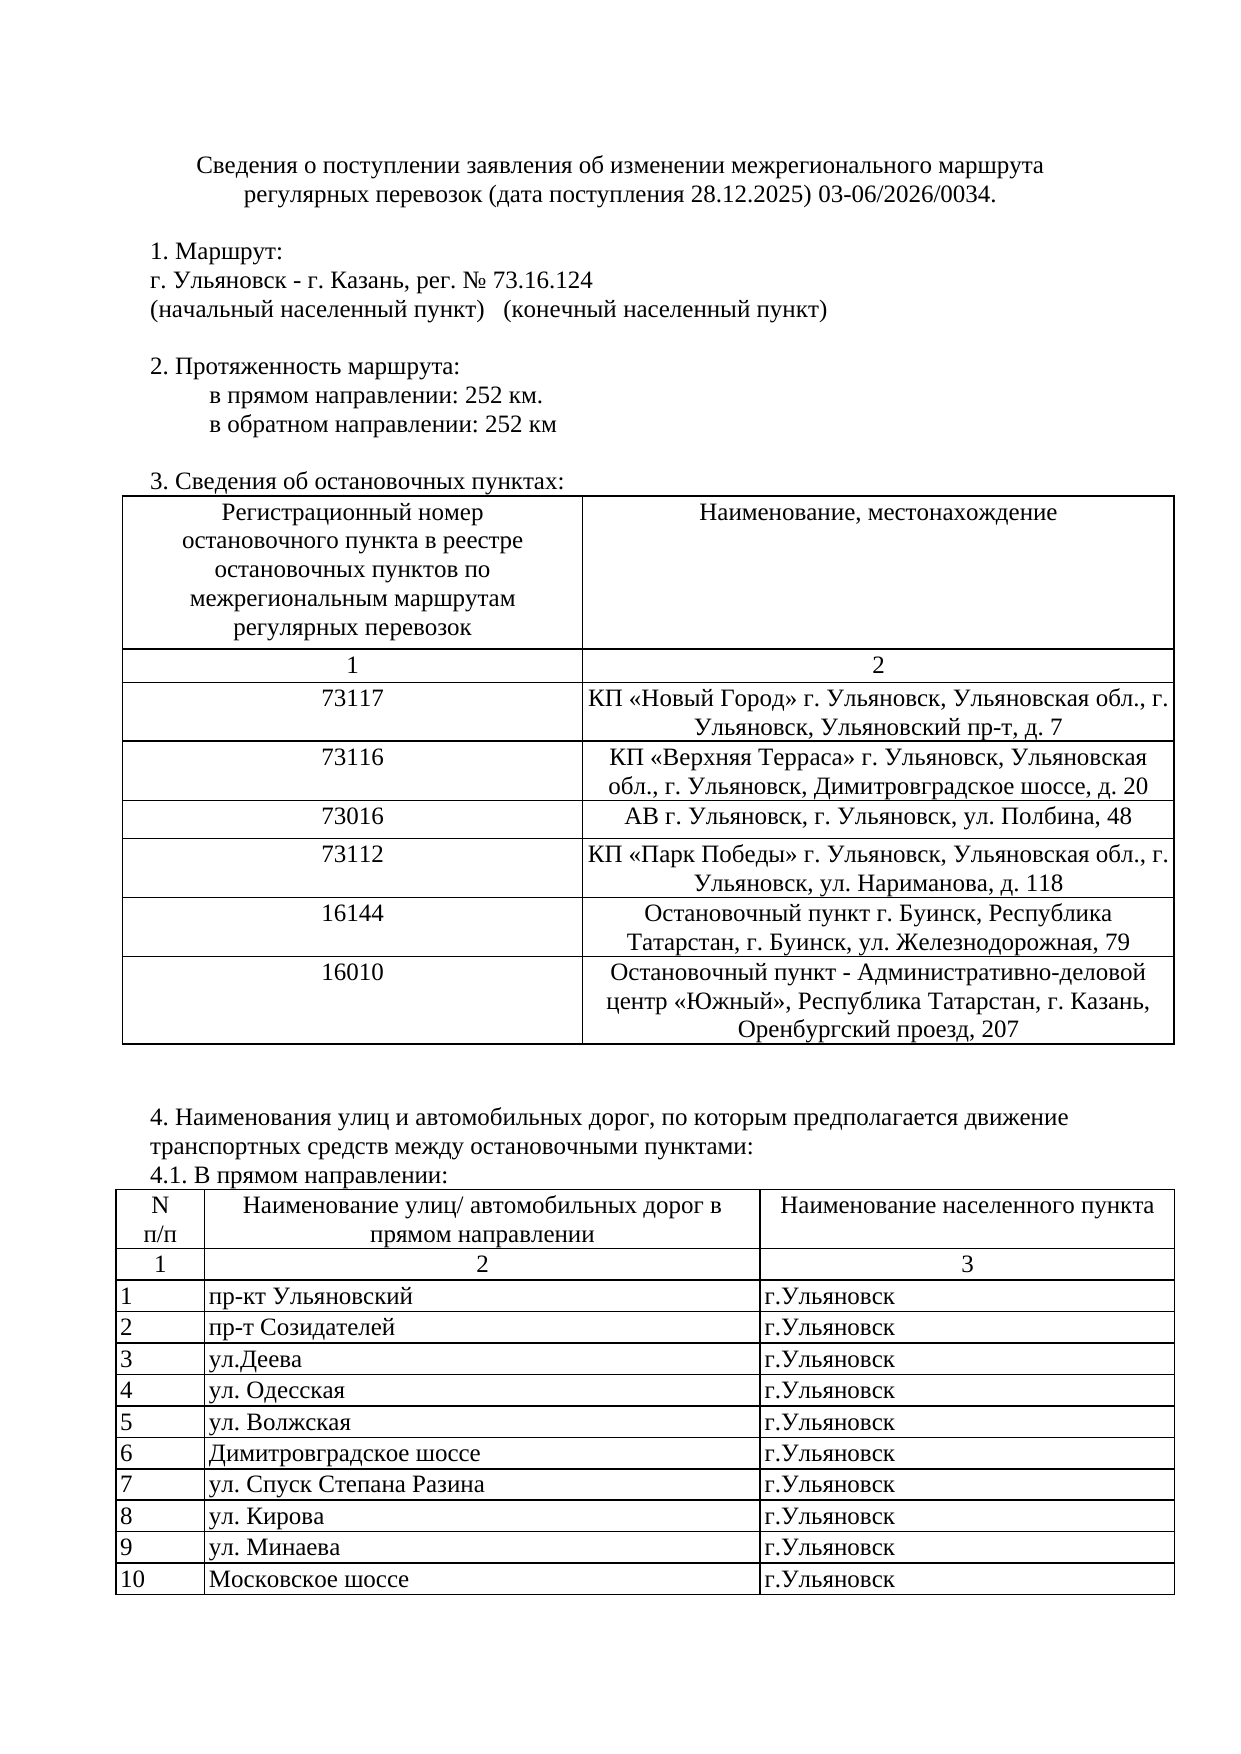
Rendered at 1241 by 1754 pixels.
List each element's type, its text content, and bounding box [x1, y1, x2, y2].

table_cell 1 [117, 1249, 204, 1279]
table_cell Димитровградское шоссе [205, 1438, 759, 1468]
table_header Наименование, местонахождение [583, 497, 1173, 648]
table_cell Московское шоссе [205, 1564, 759, 1594]
table_cell КП «Верхняя Терраса» г. Ульяновск, Ульяновская обл., г. Ульяновск, Димитровградское шоссе, д. 20 [583, 742, 1173, 799]
table_cell КП «Парк Победы» г. Ульяновск, Ульяновская обл., г. Ульяновск, ул. Нариманова, д. 118 [583, 839, 1173, 896]
table_cell 4 [117, 1375, 204, 1405]
text Сведения о поступлении заявления об изменении межрегионального маршрута регулярных перевозок (дата поступления 28.12.2025) 03-06/2026/0034. [150, 150, 1090, 207]
text 4. Наименования улиц и автомобильных дорог, по которым предполагается движение транспортных средств между остановочными пунктами: [150, 1102, 1090, 1160]
table_cell 10 [117, 1564, 204, 1594]
table_cell АВ г. Ульяновск, г. Ульяновск, ул. Полбина, 48 [583, 801, 1173, 837]
table_cell 16144 [123, 898, 582, 956]
table_header Наименование улиц/ автомобильных дорог в прямом направлении [205, 1190, 759, 1248]
table_cell ул.Деева [205, 1344, 759, 1373]
text в обратном направлении: 252 км [150, 409, 1090, 437]
text 3. Сведения об остановочных пунктах: [150, 466, 1090, 495]
text в прямом направлении: 252 км. [150, 380, 1090, 409]
table_cell 16010 [123, 957, 582, 1043]
text (начальный населенный пункт) (конечный населенный пункт) [150, 294, 1090, 322]
table_cell 73116 [123, 742, 582, 799]
table_cell 2 [117, 1312, 204, 1342]
table_cell 73016 [123, 801, 582, 837]
table_cell г.Ульяновск [761, 1407, 1174, 1436]
table_cell 73117 [123, 683, 582, 740]
table_cell 73112 [123, 839, 582, 896]
table_cell г.Ульяновск [761, 1312, 1174, 1342]
table_cell 9 [117, 1532, 204, 1562]
text 1. Маршрут: [150, 236, 1090, 265]
table_cell г.Ульяновск [761, 1375, 1174, 1405]
table_cell ул. Волжская [205, 1407, 759, 1436]
text 2. Протяженность маршрута: [150, 351, 1090, 380]
table_cell ул. Кирова [205, 1501, 759, 1531]
table_cell ул. Минаева [205, 1532, 759, 1562]
table_cell ул. Спуск Степана Разина [205, 1470, 759, 1499]
table_cell Остановочный пункт г. Буинск, Республика Татарстан, г. Буинск, ул. Железнодорожная, 79 [583, 898, 1173, 956]
table_cell Остановочный пункт - Административно-деловой центр «Южный», Республика Татарстан, г. Казань, Оренбургский проезд, 207 [583, 957, 1173, 1043]
table_cell 1 [123, 650, 582, 681]
table_cell 3 [761, 1249, 1174, 1279]
table_header Регистрационный номер остановочного пункта в реестре остановочных пунктов по межрегиональным маршрутам регулярных перевозок [123, 497, 582, 648]
table_cell г.Ульяновск [761, 1564, 1174, 1594]
table_cell ул. Одесская [205, 1375, 759, 1405]
table_cell г.Ульяновск [761, 1344, 1174, 1373]
table_cell 8 [117, 1501, 204, 1531]
table_header N п/п [117, 1190, 204, 1248]
table_cell 2 [205, 1249, 759, 1279]
table_header Наименование населенного пункта [761, 1190, 1174, 1248]
table_cell 6 [117, 1438, 204, 1468]
table_cell пр-кт Ульяновский [205, 1281, 759, 1311]
text г. Ульяновск - г. Казань, рег. № 73.16.124 [150, 265, 1090, 294]
table_cell 1 [117, 1281, 204, 1311]
table_cell г.Ульяновск [761, 1438, 1174, 1468]
table_cell 2 [583, 650, 1173, 681]
table_cell г.Ульяновск [761, 1470, 1174, 1499]
table_cell 7 [117, 1470, 204, 1499]
table_cell г.Ульяновск [761, 1532, 1174, 1562]
table_cell г.Ульяновск [761, 1501, 1174, 1531]
table_cell 3 [117, 1344, 204, 1373]
table_cell г.Ульяновск [761, 1281, 1174, 1311]
table_cell пр-т Созидателей [205, 1312, 759, 1342]
table_cell 5 [117, 1407, 204, 1436]
table_cell КП «Новый Город» г. Ульяновск, Ульяновская обл., г. Ульяновск, Ульяновский пр-т, д. 7 [583, 683, 1173, 740]
text 4.1. В прямом направлении: [150, 1160, 1090, 1189]
